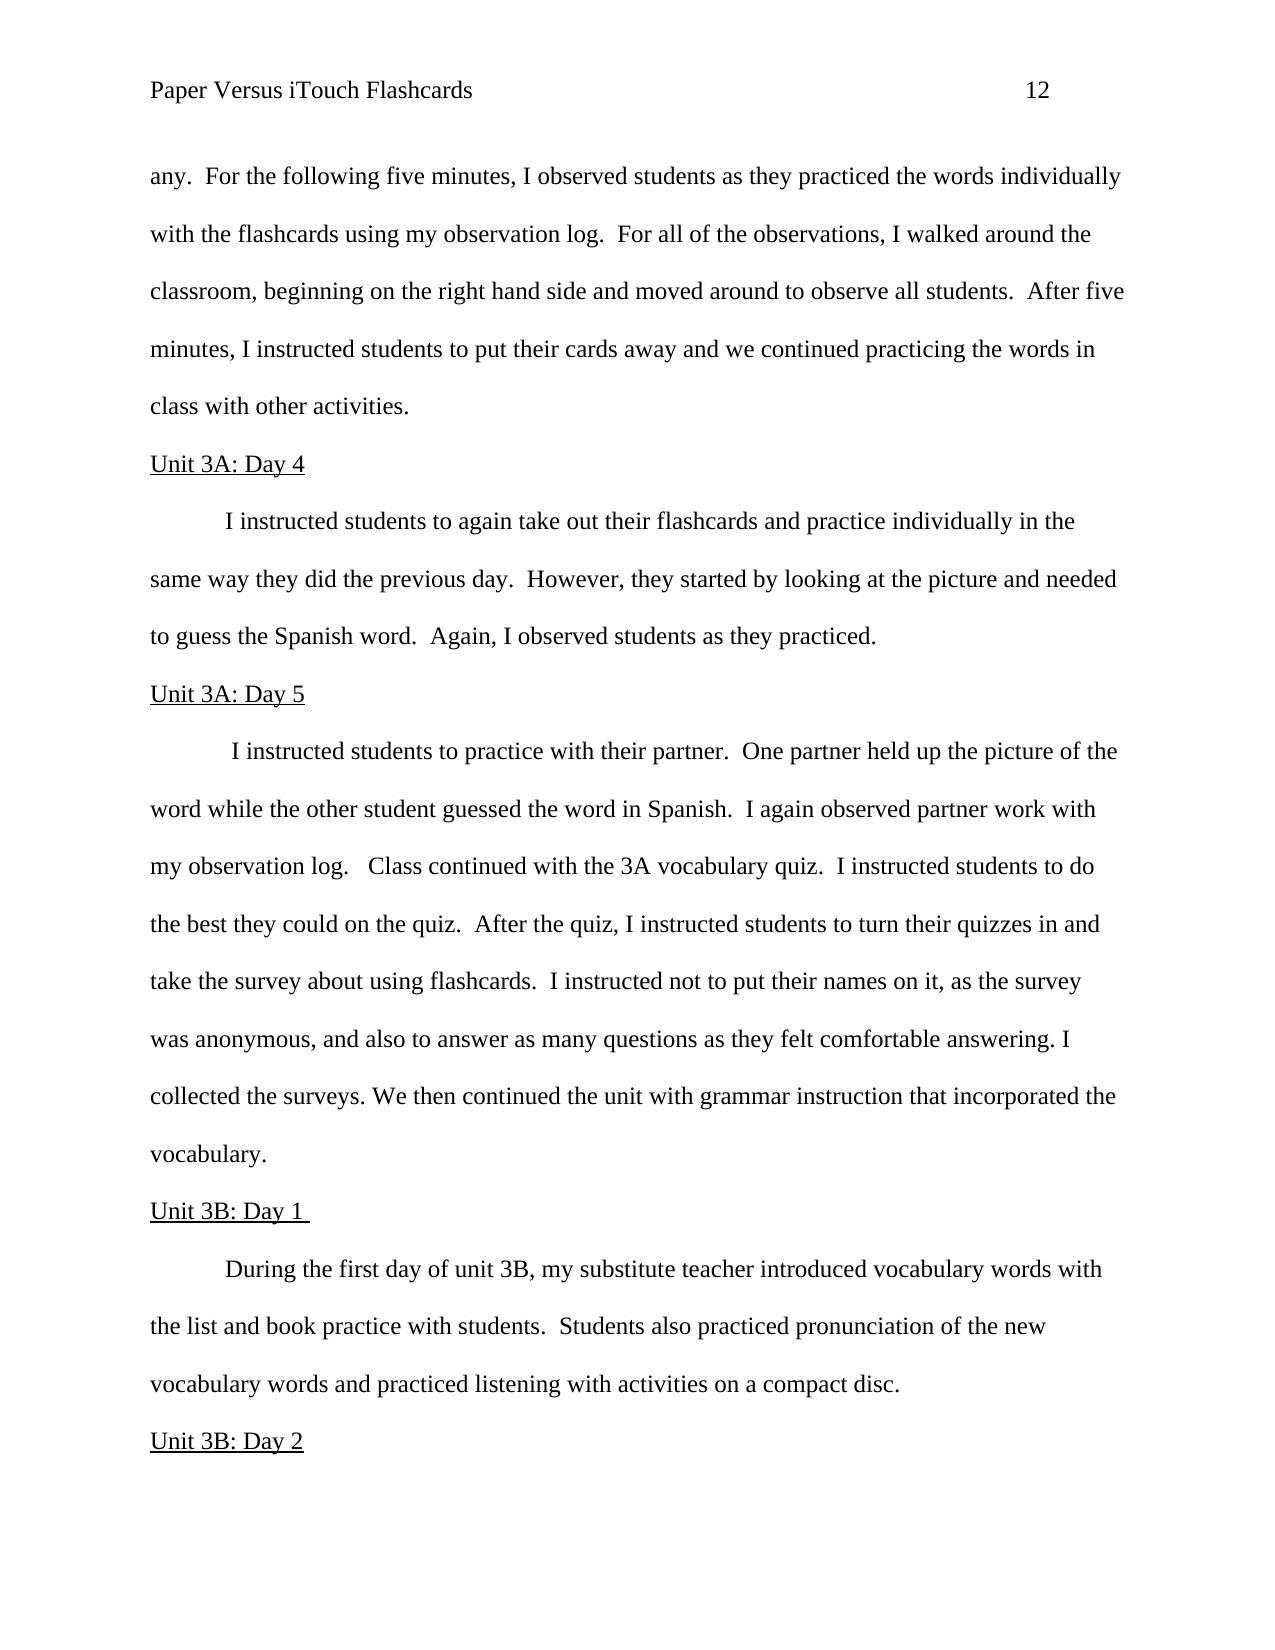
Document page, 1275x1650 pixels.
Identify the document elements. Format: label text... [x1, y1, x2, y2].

text Unit 3A: Day 5 [150, 679, 1125, 707]
text I instructed students to again take out their flashcards and practice individually in the same way they did the previous day. However, they started by looking at the picture and needed to guess the Spanish word. Again, I observed students as they practiced. [150, 506, 1125, 650]
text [150, 161, 1125, 420]
text Unit 3B: Day 2 [150, 1426, 1125, 1455]
text Unit 3B: Day 1 [150, 1196, 1125, 1225]
text I instructed students to practice with their partner. One partner held up the picture of the word while the other student guessed the word in Spanish. I again observed partner work with my observation log. Class continued with the 3A vocabulary quiz. I instructed students to do the best they could on the quiz. After the quiz, I instructed students to turn their quizzes in and take the survey about using flashcards. I instructed not to put their names on it, as the survey was anonymous, and also to answer as many questions as they felt comfortable answering. I collected the surveys. We then continued the unit with grammar instruction that incorporated the vocabulary. [150, 736, 1125, 1167]
text During the first day of unit 3B, my substitute teacher introduced vocabulary words with the list and book practice with students. Students also practiced pronunciation of the new vocabulary words and practiced listening with activities on a compact disc. [150, 1254, 1125, 1397]
text Unit 3A: Day 4 [150, 449, 1125, 477]
